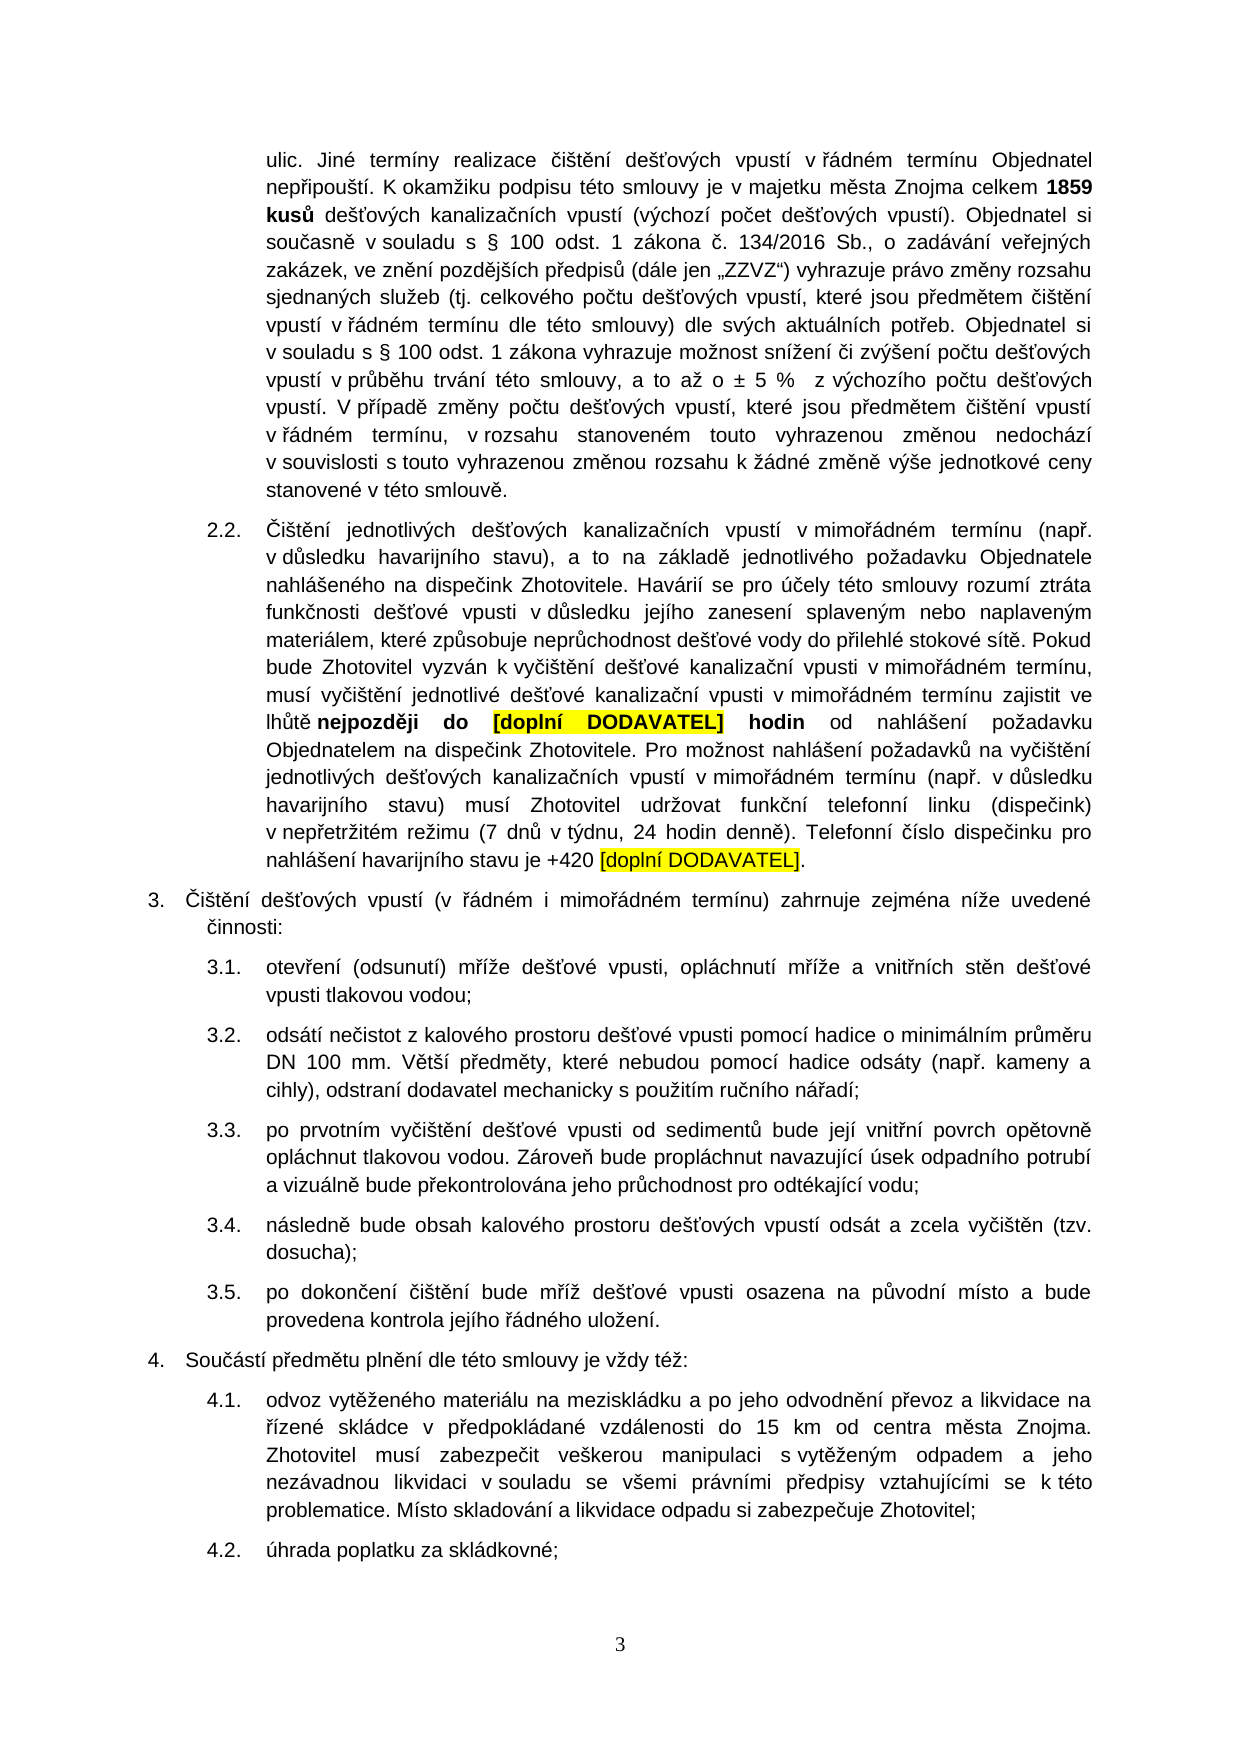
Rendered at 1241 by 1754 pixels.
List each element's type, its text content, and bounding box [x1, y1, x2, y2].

list Čištění jednotlivých dešťových kanalizačních vpustí v mimořádném termínu (např. v důsledku havarijního stavu), a to na základě jednotlivého požadavku Objednatele nahlášeného na dispečink Zhotovitele. Havárií se pro účely této smlouvy rozumí ztráta funkčnosti dešťové vpusti v důsledku jejího zanesení splaveným nebo naplaveným materiálem, které způsobuje neprůchodnost dešťové vody do přilehlé stokové sítě. Pokud bude Zhotovitel vyzván k vyčištění dešťové kanalizační vpusti v mimořádném termínu, musí vyčištění jednotlivé dešťové kanalizační vpusti v mimořádném termínu zajistit ve lhůtě nejpozději do [doplní DODAVATEL] hodin od nahlášení požadavku Objednatelem na dispečink Zhotovitele. Pro možnost nahlášení požadavků na vyčištění jednotlivých dešťových kanalizačních vpustí v mimořádném termínu (např. v důsledku havarijního stavu) musí Zhotovitel udržovat funkční telefonní linku (dispečink) v nepřetržitém režimu (7 dnů v týdnu, 24 hodin denně). Telefonní číslo dispečinku pro nahlášení havarijního stavu je +420 [doplní DODAVATEL]. [207, 518, 1093, 872]
list odsátí nečistot z kalového prostoru dešťové vpusti pomocí hadice o minimálním průměru DN 100 mm. Větší předměty, které nebudou pomocí hadice odsáty (např. kameny a cihly), odstraní dodavatel mechanicky s použitím ručního nářadí; [207, 1023, 1093, 1102]
list odvoz vytěženého materiálu na meziskládku a po jeho odvodnění převoz a likvidace na řízené skládce v předpokládané vzdálenosti do 15 km od centra města Znojma. Zhotovitel musí zabezpečit veškerou manipulaci s vytěženým odpadem a jeho nezávadnou likvidaci v souladu se všemi právními předpisy vztahujícími se k této problematice. Místo skladování a likvidace odpadu si zabezpečuje Zhotovitel; [207, 1388, 1093, 1522]
list úhrada poplatku za skládkovné; [207, 1538, 1093, 1562]
list otevření (odsunutí) mříže dešťové vpusti, opláchnutí mříže a vnitřních stěn dešťové vpusti tlakovou vodou; [207, 955, 1093, 1007]
list Čištění dešťových vpustí (v řádném i mimořádném termínu) zahrnuje zejména níže uvedené činnosti: [148, 888, 1093, 939]
list Součástí předmětu plnění dle této smlouvy je vždy též: [148, 1348, 1093, 1372]
list po prvotním vyčištění dešťové vpusti od sedimentů bude její vnitřní povrch opětovně opláchnut tlakovou vodou. Zároveň bude propláchnut navazující úsek odpadního potrubí a vizuálně bude překontrolována jeho průchodnost pro odtékající vodu; [207, 1118, 1093, 1197]
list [207, 148, 1093, 502]
list po dokončení čištění bude mříž dešťové vpusti osazena na původní místo a bude provedena kontrola jejího řádného uložení. [207, 1280, 1093, 1332]
list následně bude obsah kalového prostoru dešťových vpustí odsát a zcela vyčištěn (tzv. dosucha); [207, 1213, 1093, 1264]
